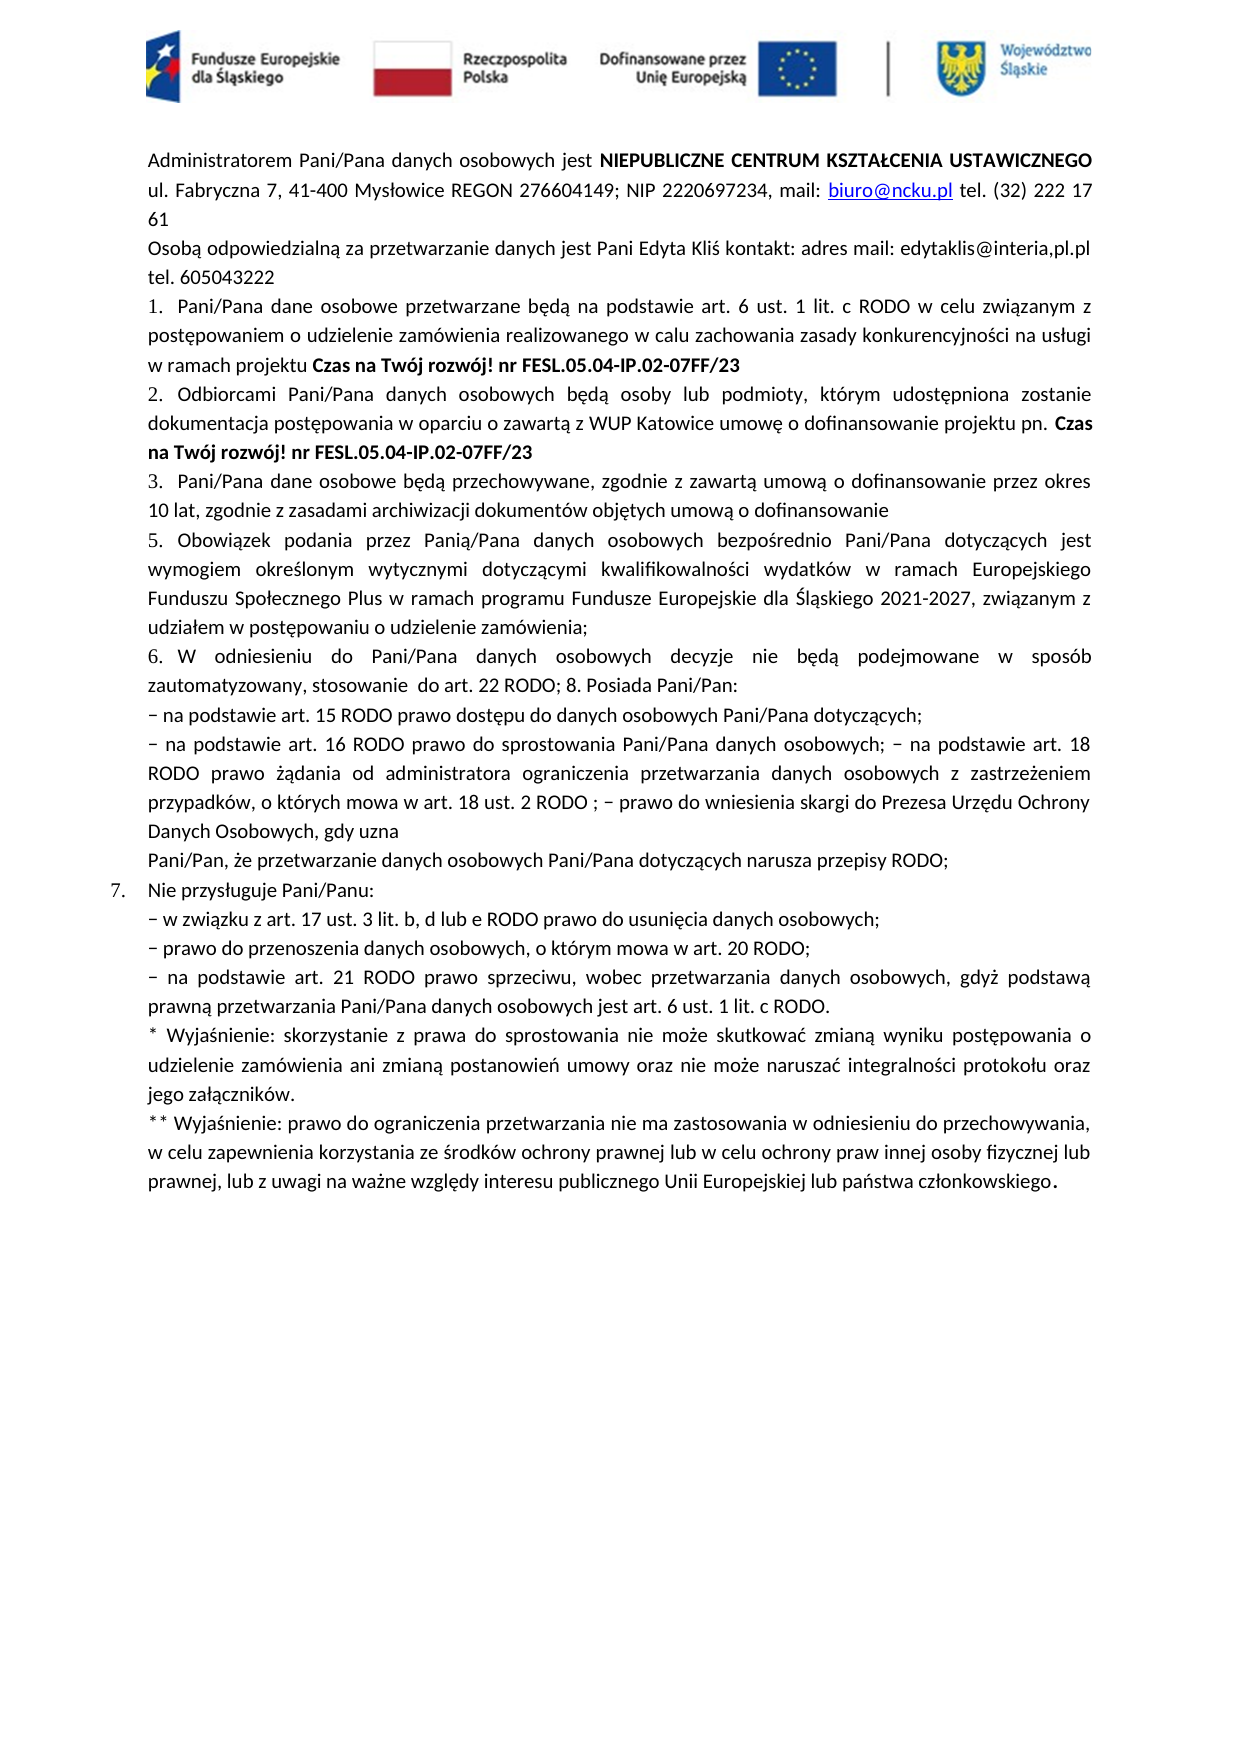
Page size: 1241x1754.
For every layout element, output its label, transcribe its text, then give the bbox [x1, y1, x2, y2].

list Odbiorcami Pani/Pana danych osobowych będą osoby lub podmioty, którym udostępniona zostanie dokumentacja postępowania w oparciu o zawartą z WUP Katowice umowę o dofinansowanie projektu pn. Czas na Twój rozwój! nr FESL.05.04-IP.02-07FF/23 [148, 381, 1093, 465]
list Pani/Pana dane osobowe będą przechowywane, zgodnie z zawartą umową o dofinansowanie przez okres 10 lat, zgodnie z zasadami archiwizacji dokumentów objętych umową o dofinansowanie [148, 468, 1093, 523]
text Administratorem Pani/Pana danych osobowych jest NIEPUBLICZNE CENTRUM KSZTAŁCENIA USTAWICZNEGO ul. Fabryczna 7, 41-400 Mysłowice REGON 276604149; NIP 2220697234, mail: biuro@ncku.pl tel. (32) 222 17 61 [148, 148, 1093, 231]
text − na podstawie art. 15 RODO prawo dostępu do danych osobowych Pani/Pana dotyczących; [148, 702, 1093, 727]
text − na podstawie art. 21 RODO prawo sprzeciwu, wobec przetwarzania danych osobowych, gdyż podstawą prawną przetwarzania Pani/Pana danych osobowych jest art. 6 ust. 1 lit. c RODO. [148, 964, 1093, 1019]
text − w związku z art. 17 ust. 3 lit. b, d lub e RODO prawo do usunięcia danych osobowych; [148, 906, 1093, 931]
list W odniesieniu do Pani/Pana danych osobowych decyzje nie będą podejmowane w sposób zautomatyzowany, stosowanie do art. 22 RODO; 8. Posiada Pani/Pan: [148, 643, 1093, 698]
list Pani/Pana dane osobowe przetwarzane będą na podstawie art. 6 ust. 1 lit. c RODO w celu związanym z postępowaniem o udzielenie zamówienia realizowanego w calu zachowania zasady konkurencyjności na usługi w ramach projektu Czas na Twój rozwój! nr FESL.05.04-IP.02-07FF/23 [148, 293, 1093, 377]
text Pani/Pan, że przetwarzanie danych osobowych Pani/Pana dotyczących narusza przepisy RODO; [148, 848, 1093, 873]
text − na podstawie art. 16 RODO prawo do sprostowania Pani/Pana danych osobowych; − na podstawie art. 18 RODO prawo żądania od administratora ograniczenia przetwarzania danych osobowych z zastrzeżeniem przypadków, o których mowa w art. 18 ust. 2 RODO ; − prawo do wniesienia skargi do Prezesa Urzędu Ochrony Danych Osobowych, gdy uzna [148, 731, 1093, 844]
list Obowiązek podania przez Panią/Pana danych osobowych bezpośrednio Pani/Pana dotyczących jest wymogiem określonym wytycznymi dotyczącymi kwalifikowalności wydatków w ramach Europejskiego Funduszu Społecznego Plus w ramach programu Fundusze Europejskie dla Śląskiego 2021-2027, związanym z udziałem w postępowaniu o udzielenie zamówienia; [148, 527, 1093, 640]
text Osobą odpowiedzialną za przetwarzanie danych jest Pani Edyta Kliś kontakt: adres mail: edytaklis@interia,pl.pl tel. 605043222 [148, 235, 1093, 290]
picture [146, 30, 1092, 103]
text − prawo do przenoszenia danych osobowych, o którym mowa w art. 20 RODO; [148, 935, 1093, 961]
list Nie przysługuje Pani/Panu: [110, 877, 1093, 902]
text * Wyjaśnienie: skorzystanie z prawa do sprostowania nie może skutkować zmianą wyniku postępowania o udzielenie zamówienia ani zmianą postanowień umowy oraz nie może naruszać integralności protokołu oraz jego załączników. [148, 1023, 1093, 1106]
text ** Wyjaśnienie: prawo do ograniczenia przetwarzania nie ma zastosowania w odniesieniu do przechowywania, w celu zapewnienia korzystania ze środków ochrony prawnej lub w celu ochrony praw innej osoby fizycznej lub prawnej, lub z uwagi na ważne względy interesu publicznego Unii Europejskiej lub państwa członkowskiego. [148, 1110, 1093, 1194]
